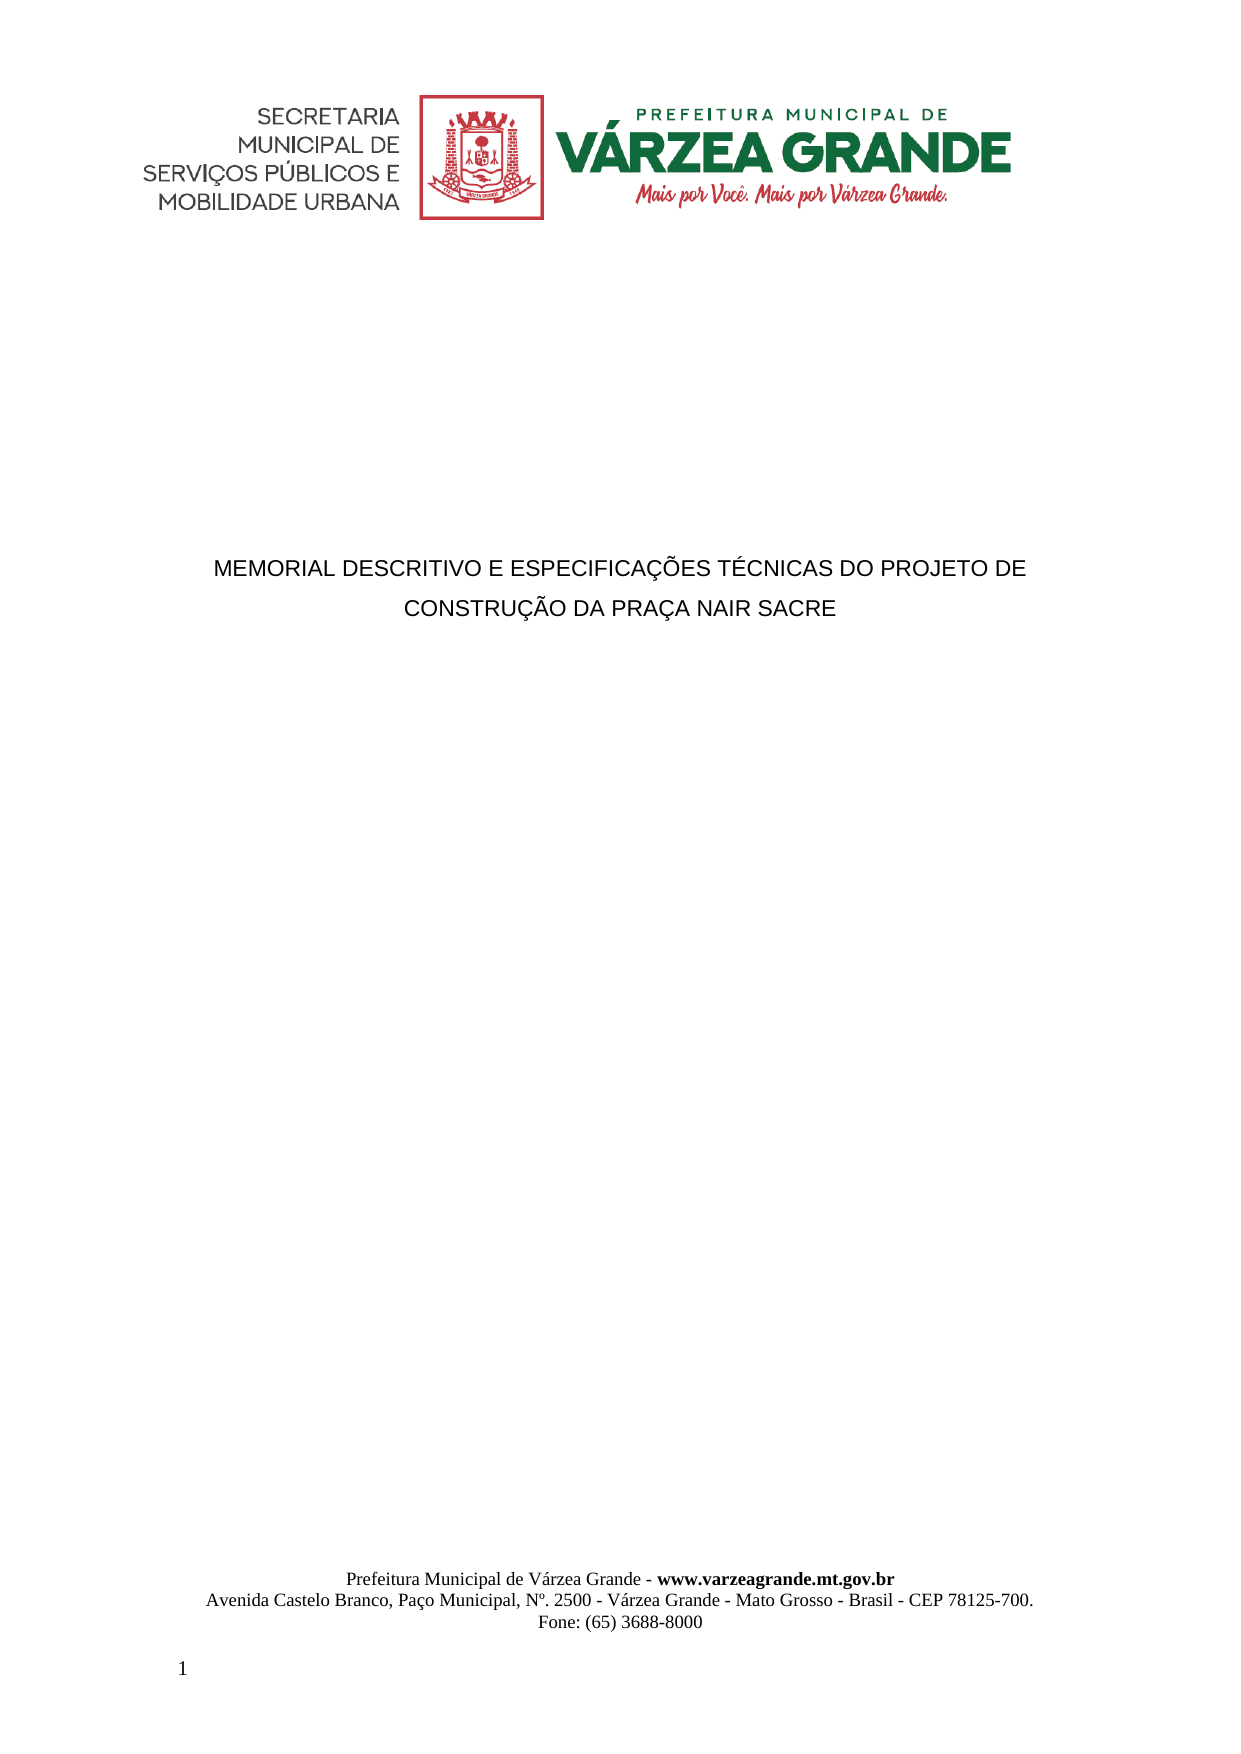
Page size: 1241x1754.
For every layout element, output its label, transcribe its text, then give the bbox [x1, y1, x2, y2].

picture [140, 73, 1027, 231]
text MEMORIAL DESCRITIVO E ESPECIFICAÇÕES TÉCNICAS DO PROJETO DE CONSTRUÇÃO DA PRAÇA NAIR SACRE [177, 555, 1063, 621]
